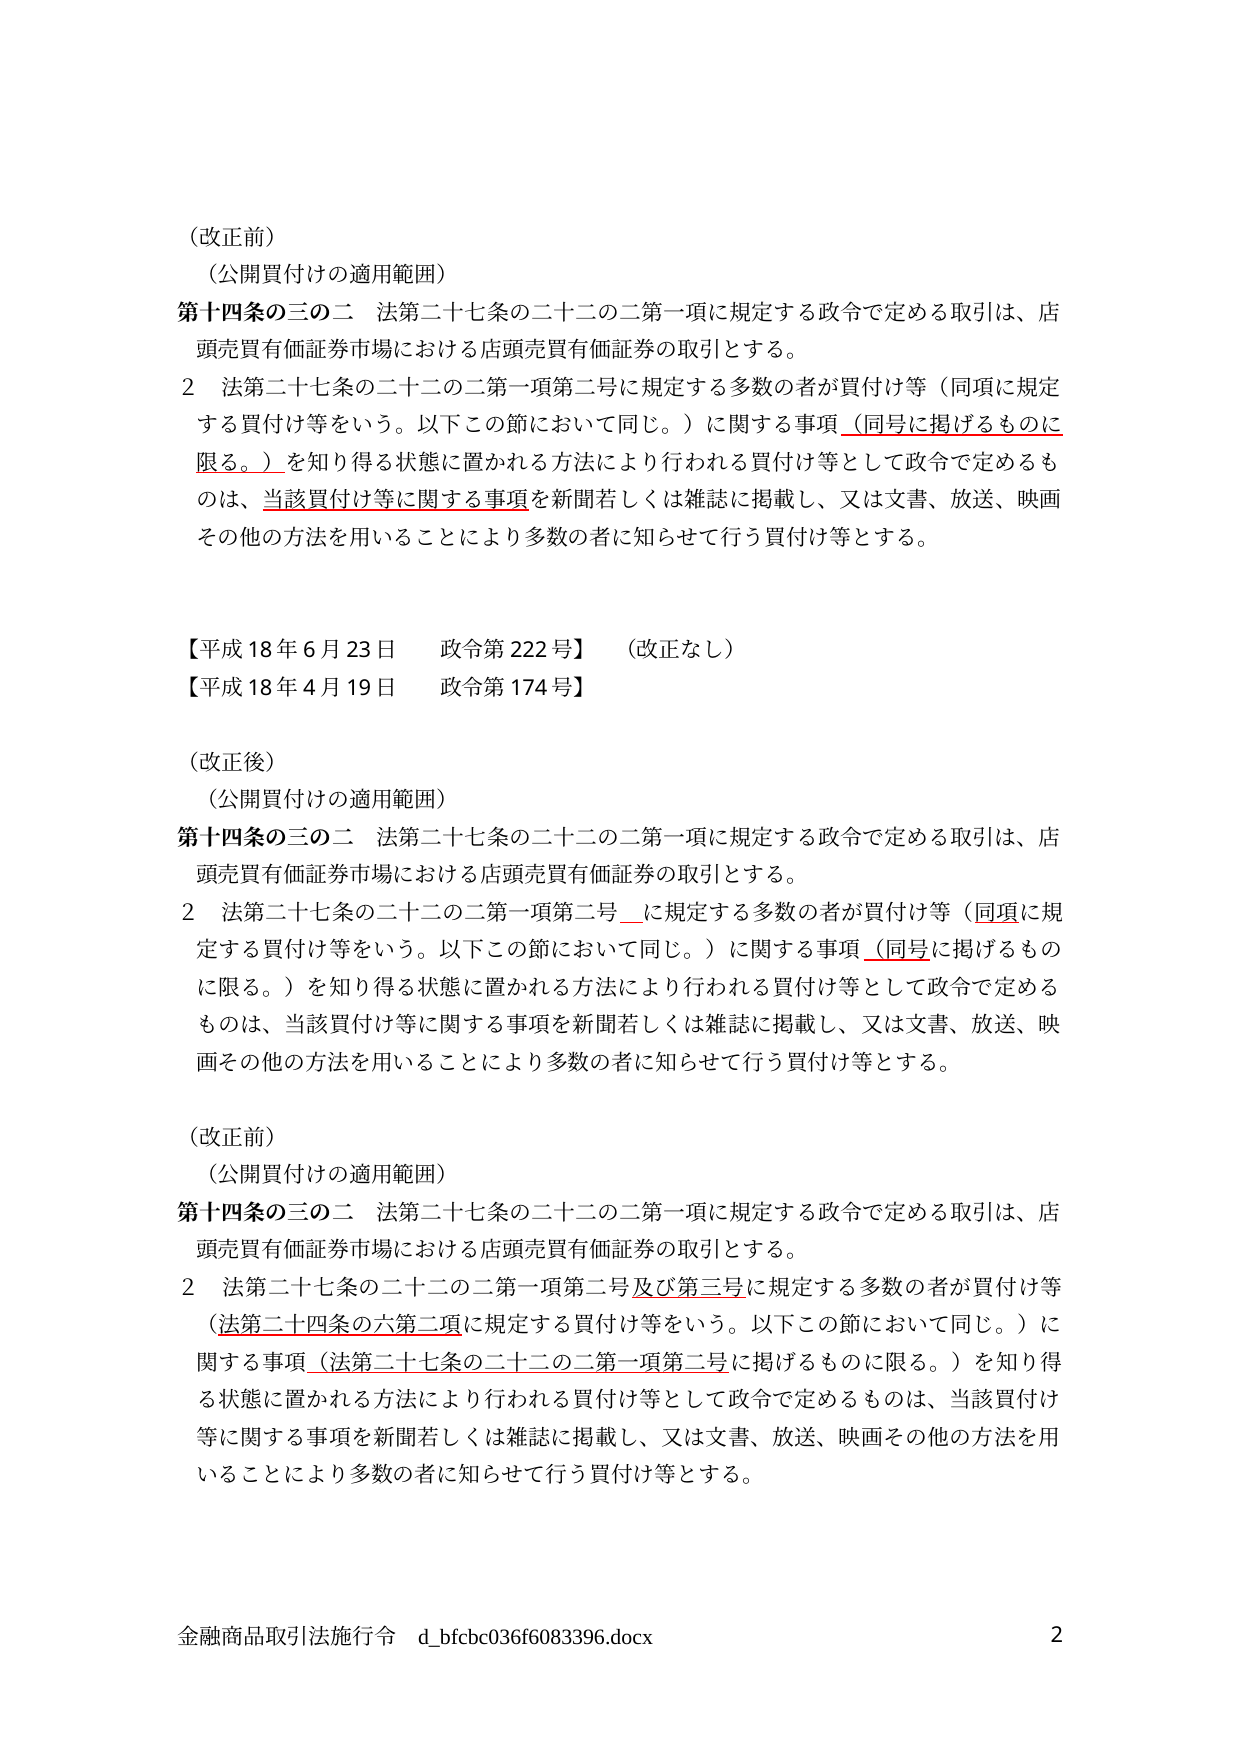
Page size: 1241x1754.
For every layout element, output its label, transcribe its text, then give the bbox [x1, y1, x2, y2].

text （改正前） [177, 217, 1063, 254]
text 【平成18年6月23日 政令第222号】 （改正なし） [177, 629, 1063, 667]
text 第十四条の三の二 法第二十七条の二十二の二第一項に規定する政令で定める取引は、店頭売買有価証券市場における店頭売買有価証券の取引とする。 [177, 292, 1063, 367]
text ２ 法第二十七条の二十二の二第一項第二号 に規定する多数の者が買付け等（同項に規定する買付け等をいう。以下この節において同じ。）に関する事項（同号に掲げるものに限る。）を知り得る状態に置かれる方法により行われる買付け等として政令で定めるものは、当該買付け等に関する事項を新聞若しくは雑誌に掲載し、又は文書、放送、映画その他の方法を用いることにより多数の者に知らせて行う買付け等とする。 [177, 892, 1063, 1079]
text 【平成18年4月19日 政令第174号】 [177, 667, 1063, 704]
text （公開買付けの適用範囲） [196, 1154, 1063, 1192]
text （公開買付けの適用範囲） [196, 779, 1063, 817]
text ２ 法第二十七条の二十二の二第一項第二号に規定する多数の者が買付け等（同項に規定する買付け等をいう。以下この節において同じ。）に関する事項（同号に掲げるものに限る。）を知り得る状態に置かれる方法により行われる買付け等として政令で定めるものは、当該買付け等に関する事項を新聞若しくは雑誌に掲載し、又は文書、放送、映画その他の方法を用いることにより多数の者に知らせて行う買付け等とする。 [177, 367, 1063, 554]
text （改正後） [177, 742, 1063, 779]
text ２ 法第二十七条の二十二の二第一項第二号及び第三号に規定する多数の者が買付け等（法第二十四条の六第二項に規定する買付け等をいう。以下この節において同じ。）に関する事項（法第二十七条の二十二の二第一項第二号に掲げるものに限る。）を知り得る状態に置かれる方法により行われる買付け等として政令で定めるものは、当該買付け等に関する事項を新聞若しくは雑誌に掲載し、又は文書、放送、映画その他の方法を用いることにより多数の者に知らせて行う買付け等とする。 [177, 1267, 1063, 1492]
text 第十四条の三の二 法第二十七条の二十二の二第一項に規定する政令で定める取引は、店頭売買有価証券市場における店頭売買有価証券の取引とする。 [177, 817, 1063, 892]
text （公開買付けの適用範囲） [196, 254, 1063, 292]
text （改正前） [177, 1117, 1063, 1154]
text 第十四条の三の二 法第二十七条の二十二の二第一項に規定する政令で定める取引は、店頭売買有価証券市場における店頭売買有価証券の取引とする。 [177, 1192, 1063, 1267]
